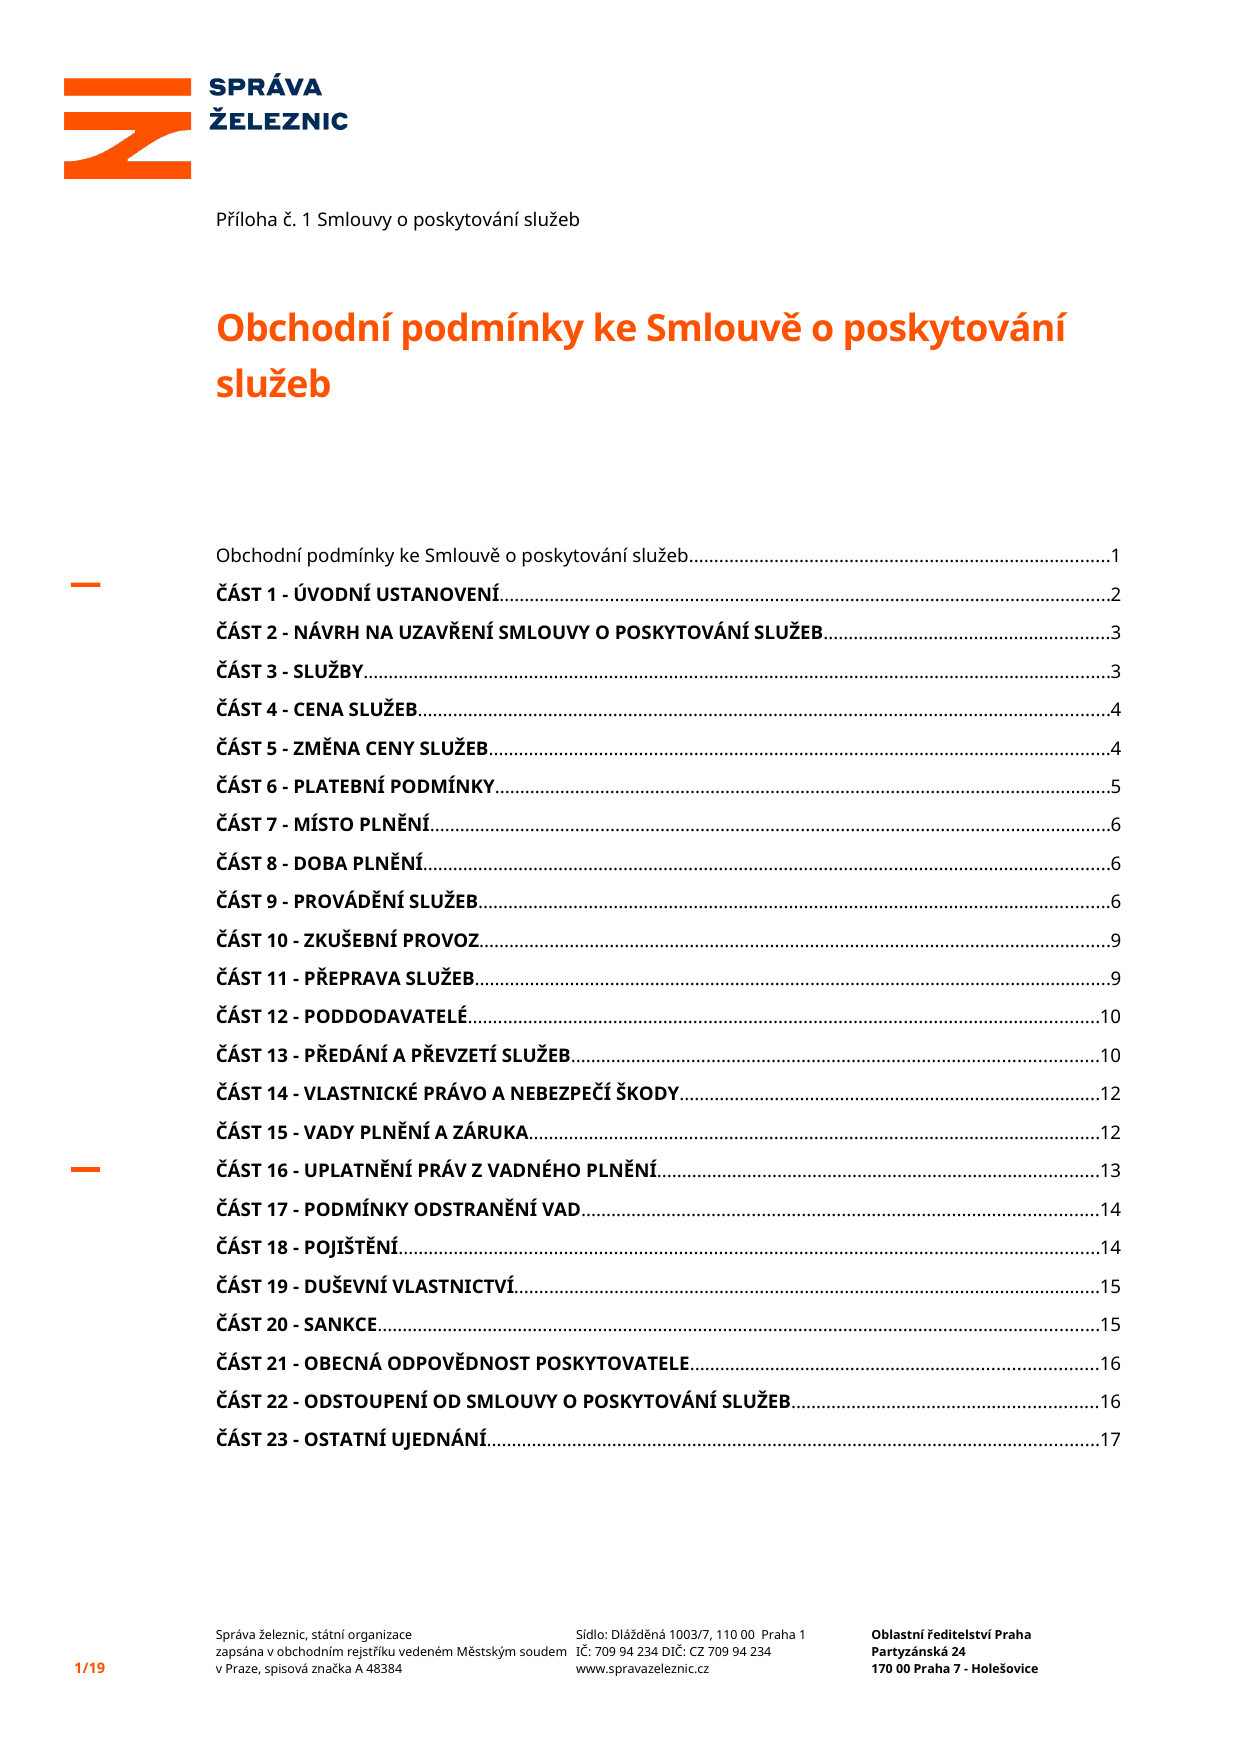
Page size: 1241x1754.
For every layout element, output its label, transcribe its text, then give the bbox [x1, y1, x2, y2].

text ČÁST 20 - SANKCE 15 [216, 1311, 1122, 1337]
text ČÁST 22 - ODSTOUPENÍ OD SMLOUVY O POSKYTOVÁNÍ SLUŽEB 16 [216, 1388, 1122, 1414]
text ČÁST 10 - ZKUŠEBNÍ PROVOZ 9 [216, 927, 1122, 952]
text ČÁST 4 - CENA SLUŽEB 4 [216, 696, 1122, 722]
text ČÁST 16 - UPLATNĚNÍ PRÁV Z VADNÉHO PLNĚNÍ 13 [216, 1158, 1122, 1183]
text ČÁST 11 - PŘEPRAVA SLUŽEB 9 [216, 965, 1122, 991]
text Příloha č. 1 Smlouvy o poskytování služeb [216, 207, 1196, 232]
text ČÁST 9 - PROVÁDĚNÍ SLUŽEB 6 [216, 888, 1122, 914]
text ČÁST 15 - VADY PLNĚNÍ A ZÁRUKA 12 [216, 1119, 1122, 1145]
text Obchodní podmínky ke Smlouvě o poskytování služeb 1 [216, 543, 1122, 568]
text ČÁST 21 - OBECNÁ ODPOVĚDNOST POSKYTOVATELE 16 [216, 1350, 1122, 1375]
text ČÁST 17 - PODMÍNKY ODSTRANĚNÍ VAD 14 [216, 1196, 1122, 1222]
text ČÁST 1 - ÚVODNÍ USTANOVENÍ 2 [216, 581, 1122, 607]
text ČÁST 14 - VLASTNICKÉ PRÁVO A NEBEZPEČÍ ŠKODY 12 [216, 1081, 1122, 1106]
text ČÁST 2 - NÁVRH NA UZAVŘENÍ SMLOUVY O POSKYTOVÁNÍ SLUŽEB 3 [216, 619, 1122, 645]
text ČÁST 7 - MÍSTO PLNĚNÍ 6 [216, 812, 1122, 837]
text ČÁST 8 - DOBA PLNĚNÍ 6 [216, 850, 1122, 876]
text ČÁST 3 - SLUŽBY 3 [216, 658, 1122, 683]
text ČÁST 6 - PLATEBNÍ PODMÍNKY 5 [216, 773, 1122, 799]
text ČÁST 13 - PŘEDÁNÍ A PŘEVZETÍ SLUŽEB 10 [216, 1042, 1122, 1068]
subtitle Obchodní podmínky ke Smlouvě o poskytování služeb [216, 302, 1122, 409]
text ČÁST 23 - OSTATNÍ UJEDNÁNÍ 17 [216, 1427, 1122, 1452]
picture [64, 73, 348, 179]
text ČÁST 5 - ZMĚNA CENY SLUŽEB 4 [216, 735, 1122, 760]
text ČÁST 18 - POJIŠTĚNÍ 14 [216, 1234, 1122, 1260]
text ČÁST 12 - PODDODAVATELÉ 10 [216, 1004, 1122, 1029]
text ČÁST 19 - DUŠEVNÍ VLASTNICTVÍ 15 [216, 1273, 1122, 1298]
